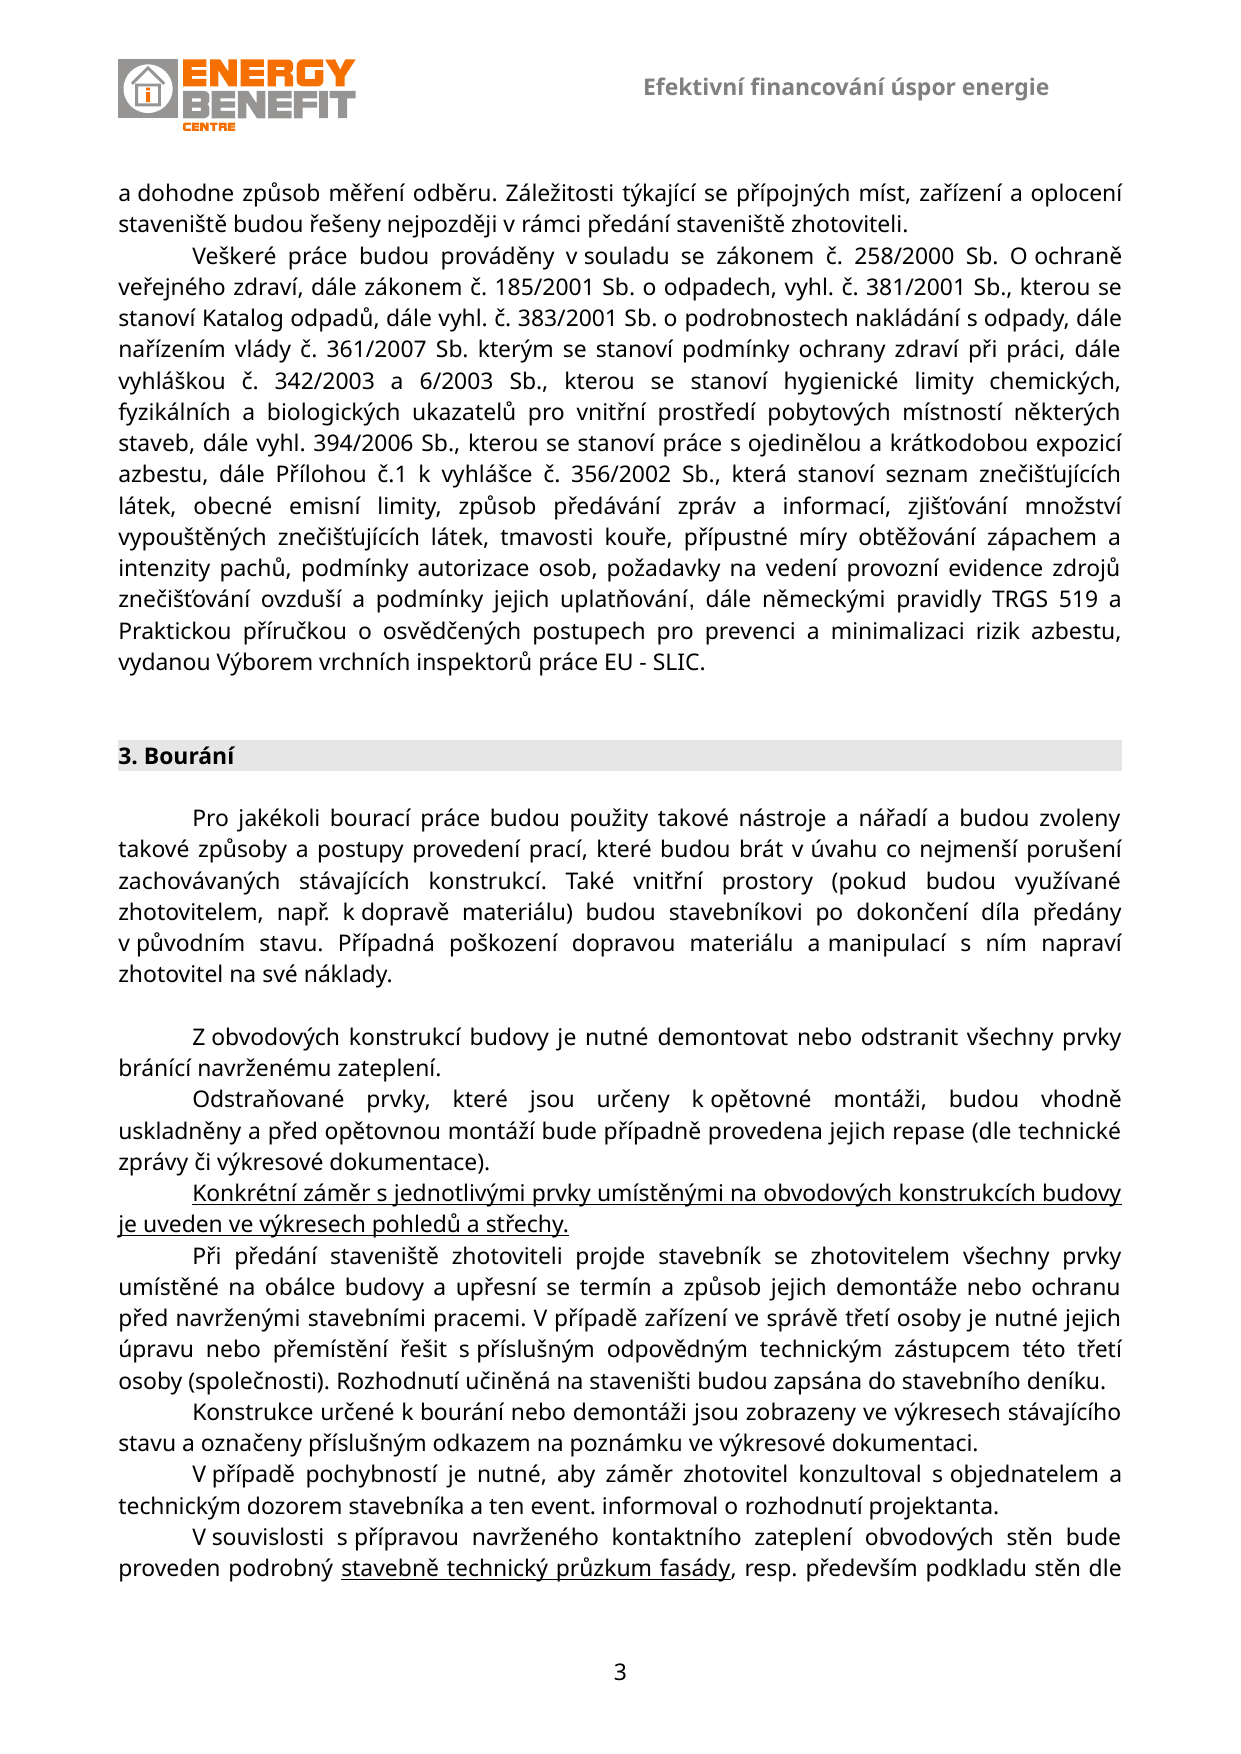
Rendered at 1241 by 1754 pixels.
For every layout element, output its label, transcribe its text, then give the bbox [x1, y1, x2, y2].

text Odstraňované prvky, které jsou určeny k opětovné montáži, budou vhodně uskladněny a před opětovnou montáží bude případně provedena jejich repase (dle technické zprávy či výkresové dokumentace). [118, 1083, 1122, 1177]
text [118, 1521, 1122, 1583]
subtitle 3. Bourání [118, 740, 1122, 771]
text Veškeré práce budou prováděny v souladu se zákonem č. 258/2000 Sb. O ochraně veřejného zdraví, dále zákonem č. 185/2001 Sb. o odpadech, vyhl. č. 381/2001 Sb., kterou se stanoví Katalog odpadů, dále vyhl. č. 383/2001 Sb. o podrobnostech nakládání s odpady, dále nařízením vlády č. 361/2007 Sb. kterým se stanoví podmínky ochrany zdraví při práci, dále vyhláškou č. 342/2003 a 6/2003 Sb., kterou se stanoví hygienické limity chemických, fyzikálních a biologických ukazatelů pro vnitřní prostředí pobytových místností některých staveb, dále vyhl. 394/2006 Sb., kterou se stanoví práce s ojedinělou a krátkodobou expozicí azbestu, dále Přílohou č.1 k vyhlášce č. 356/2002 Sb., která stanoví seznam znečišťujících látek, obecné emisní limity, způsob předávání zpráv a informací, zjišťování množství vypouštěných znečišťujících látek, tmavosti kouře, přípustné míry obtěžování zápachem a intenzity pachů, podmínky autorizace osob, požadavky na vedení provozní evidence zdrojů znečišťování ovzduší a podmínky jejich uplatňování, dále německými pravidly TRGS 519 a Praktickou příručkou o osvědčených postupech pro prevenci a minimalizaci rizik azbestu, vydanou Výborem vrchních inspektorů práce EU - SLIC. [118, 240, 1122, 677]
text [118, 177, 1122, 240]
text Konkrétní záměr s jednotlivými prvky umístěnými na obvodových konstrukcích budovy je uveden ve výkresech pohledů a střechy. [118, 1177, 1122, 1240]
text Pro jakékoli bourací práce budou použity takové nástroje a nářadí a budou zvoleny takové způsoby a postupy provedení prací, které budou brát v úvahu co nejmenší porušení zachovávaných stávajících konstrukcí. Také vnitřní prostory (pokud budou využívané zhotovitelem, např. k dopravě materiálu) budou stavebníkovi po dokončení díla předány v původním stavu. Případná poškození dopravou materiálu a manipulací s ním napraví zhotovitel na své náklady. [118, 802, 1122, 990]
text V případě pochybností je nutné, aby záměr zhotovitel konzultoval s objednatelem a technickým dozorem stavebníka a ten event. informoval o rozhodnutí projektanta. [118, 1458, 1122, 1521]
text Z obvodových konstrukcí budovy je nutné demontovat nebo odstranit všechny prvky bránící navrženému zateplení. [118, 1021, 1122, 1083]
text Při předání staveniště zhotoviteli projde stavebník se zhotovitelem všechny prvky umístěné na obálce budovy a upřesní se termín a způsob jejich demontáže nebo ochranu před navrženými stavebními pracemi. V případě zařízení ve správě třetí osoby je nutné jejich úpravu nebo přemístění řešit s příslušným odpovědným technickým zástupcem této třetí osoby (společnosti). Rozhodnutí učiněná na staveništi budou zapsána do stavebního deníku. [118, 1240, 1122, 1396]
text Konstrukce určené k bourání nebo demontáži jsou zobrazeny ve výkresech stávajícího stavu a označeny příslušným odkazem na poznámku ve výkresové dokumentaci. [118, 1396, 1122, 1458]
